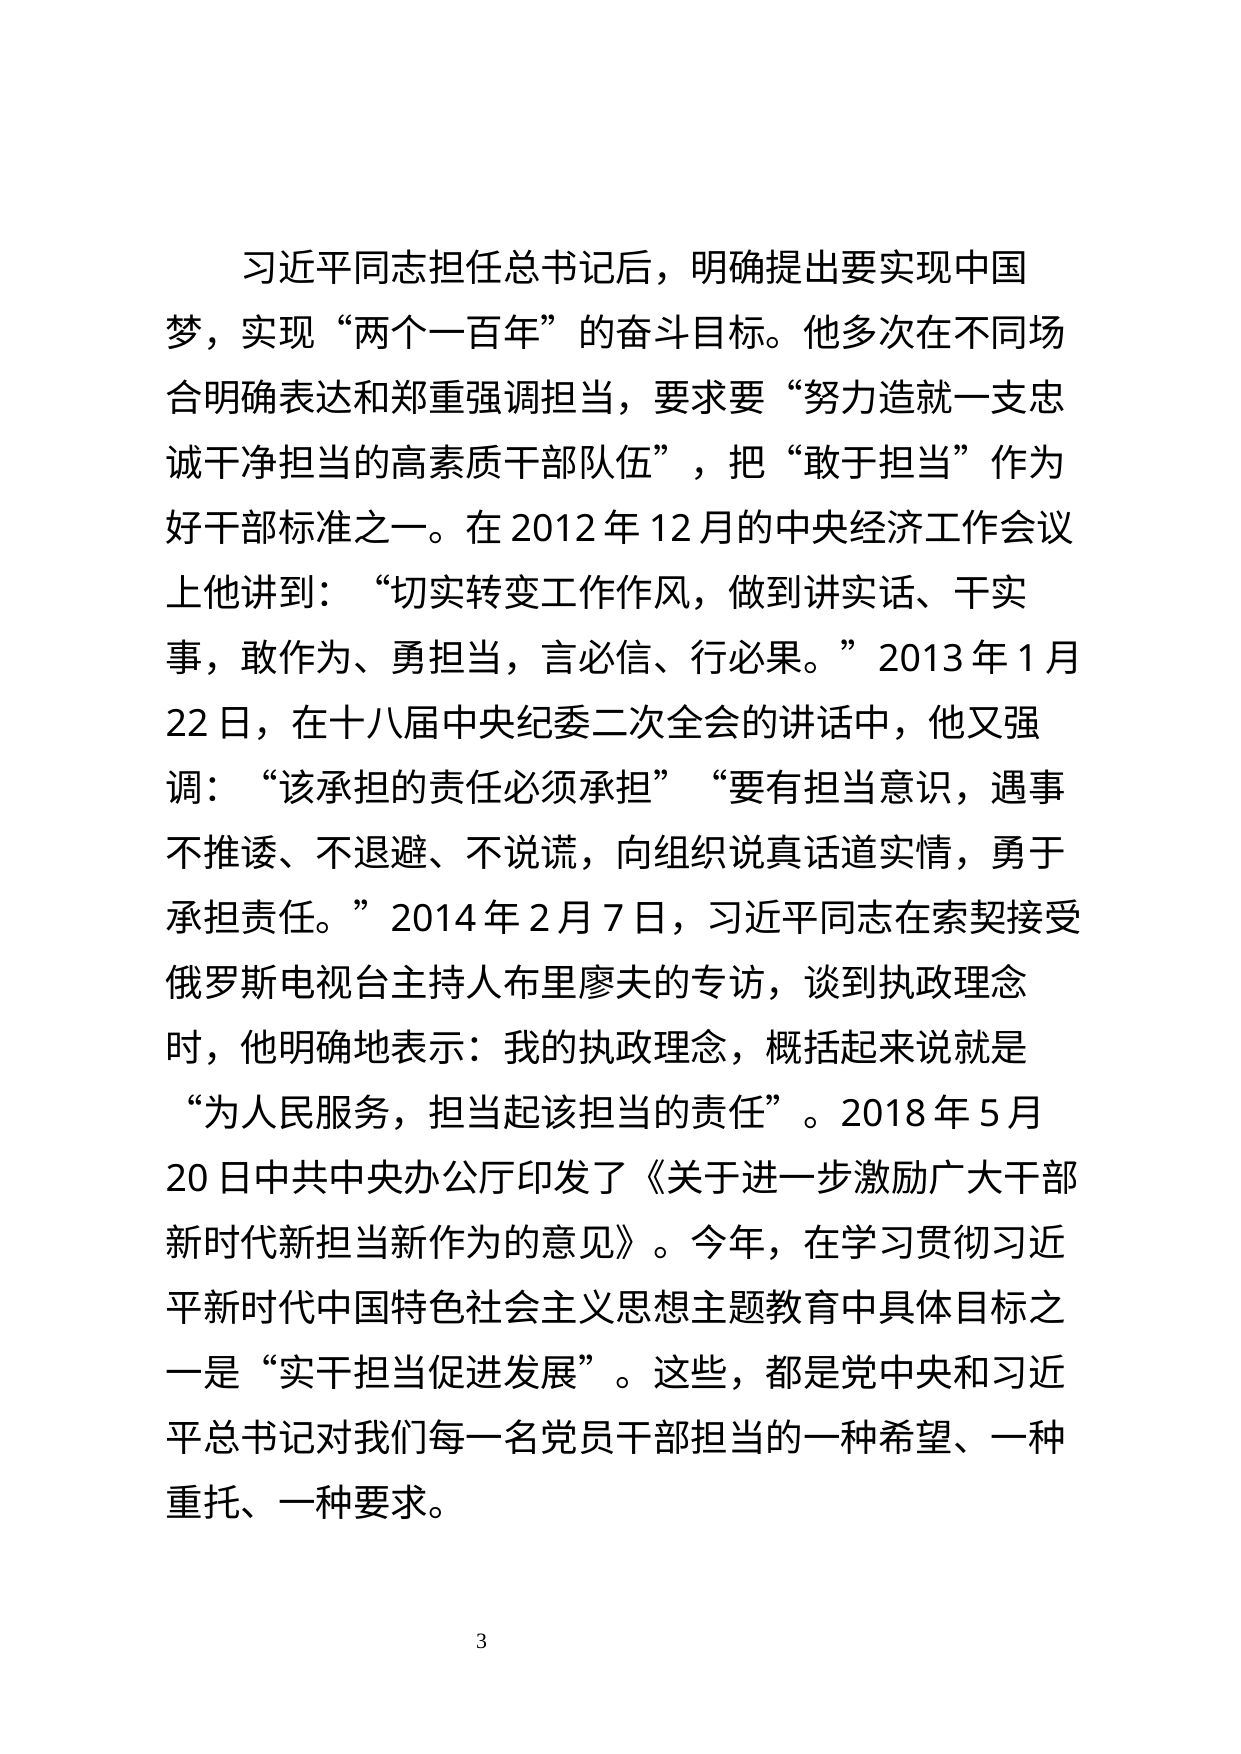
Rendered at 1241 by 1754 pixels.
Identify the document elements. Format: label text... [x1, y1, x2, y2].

text 习近平同志担任总书记后，明确提出要实现中国梦，实现“两个一百年”的奋斗目标。他多次在不同场合明确表达和郑重强调担当，要求要“努力造就一支忠诚干净担当的高素质干部队伍”，把“敢于担当”作为好干部标准之一。在2012年12月的中央经济工作会议上他讲到：“切实转变工作作风，做到讲实话、干实事，敢作为、勇担当，言必信、行必果。”2013年1月22日，在十八届中央纪委二次全会的讲话中，他又强调：“该承担的责任必须承担”“要有担当意识，遇事不推诿、不退避、不说谎，向组织说真话道实情，勇于承担责任。”2014年2月7日，习近平同志在索契接受俄罗斯电视台主持人布里廖夫的专访，谈到执政理念时，他明确地表示：我的执政理念，概括起来说就是“为人民服务，担当起该担当的责任”。2018年5月20日中共中央办公厅印发了《关于进一步激励广大干部新时代新担当新作为的意见》。今年，在学习贯彻习近平新时代中国特色社会主义思想主题教育中具体目标之一是“实干担当促进发展”。这些，都是党中央和习近平总书记对我们每一名党员干部担当的一种希望、一种重托、一种要求。 [165, 233, 1087, 1533]
